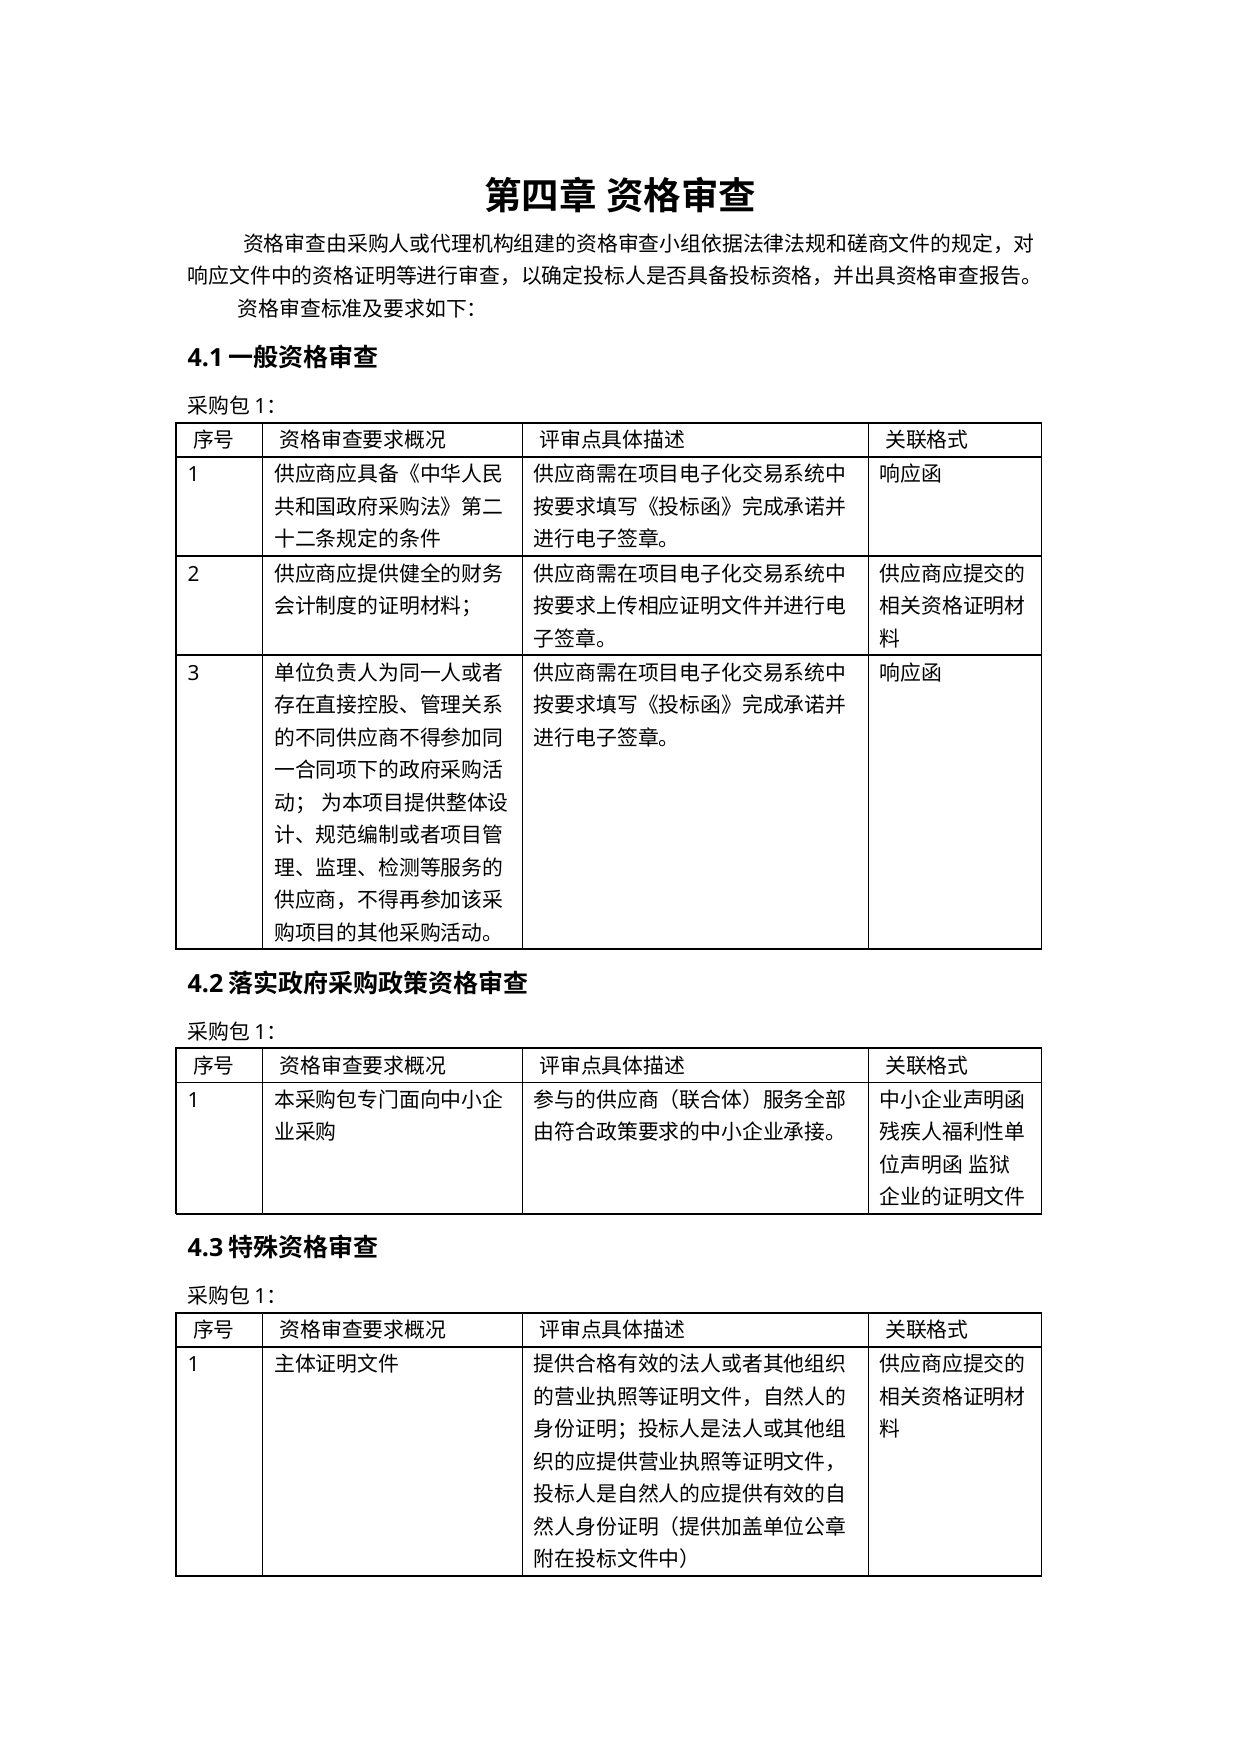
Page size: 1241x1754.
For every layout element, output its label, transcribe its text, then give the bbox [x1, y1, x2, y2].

table_header 资格审查要求概况 [263, 1049, 522, 1081]
text 4.3特殊资格审查 [187, 1214, 1053, 1279]
table_cell 响应函 [869, 656, 1041, 948]
table_header 序号 [177, 424, 262, 456]
table_cell 供应商应提交的相关资格证明材料 [869, 557, 1041, 654]
table_header 序号 [177, 1314, 262, 1346]
text 4.1一般资格审查 [187, 324, 1053, 389]
table_header 评审点具体描述 [523, 1314, 868, 1346]
table_cell 供应商应提供健全的财务会计制度的证明材料； [263, 557, 522, 654]
text 资格审查标准及要求如下： [187, 292, 1053, 324]
text 资格审查由采购人或代理机构组建的资格审查小组依据法律法规和磋商文件的规定，对响应文件中的资格证明等进行审查，以确定投标人是否具备投标资格，并出具资格审查报告。 [187, 227, 1053, 292]
text 第四章 资格审查 [187, 162, 1053, 227]
text 采购包1： [187, 389, 1053, 422]
table_header 资格审查要求概况 [263, 424, 522, 456]
table_cell 供应商应提交的相关资格证明材料 [869, 1348, 1041, 1575]
table_cell 响应函 [869, 458, 1041, 555]
table_header 评审点具体描述 [523, 1049, 868, 1081]
table_header 评审点具体描述 [523, 424, 868, 456]
table_cell 参与的供应商（联合体）服务全部由符合政策要求的中小企业承接。 [523, 1083, 868, 1213]
text 采购包1： [187, 1279, 1053, 1312]
table_header 关联格式 [869, 1314, 1041, 1346]
table_cell 主体证明文件 [263, 1348, 522, 1575]
text 4.2落实政府采购政策资格审查 [187, 950, 1053, 1015]
table_cell 1 [177, 458, 262, 555]
table_cell 1 [177, 1083, 262, 1213]
table_cell 3 [177, 656, 262, 948]
table_cell 提供合格有效的法人或者其他组织的营业执照等证明文件，自然人的身份证明；投标人是法人或其他组织的应提供营业执照等证明文件，投标人是自然人的应提供有效的自然人身份证明（提供加盖单位公章附在投标文件中） [523, 1348, 868, 1575]
table_header 关联格式 [869, 424, 1041, 456]
text 采购包1： [187, 1015, 1053, 1047]
table_cell 单位负责人为同一人或者存在直接控股、管理关系的不同供应商不得参加同一合同项下的政府采购活动； 为本项目提供整体设计、规范编制或者项目管理、监理、检测等服务的供应商，不得再参加该采购项目的其他采购活动。 [263, 656, 522, 948]
table_cell 供应商需在项目电子化交易系统中按要求填写《投标函》完成承诺并进行电子签章。 [523, 656, 868, 948]
table_header 资格审查要求概况 [263, 1314, 522, 1346]
table_cell 中小企业声明函 残疾人福利性单位声明函 监狱企业的证明文件 [869, 1083, 1041, 1213]
table_cell 供应商应具备《中华人民共和国政府采购法》第二十二条规定的条件 [263, 458, 522, 555]
table_cell 2 [177, 557, 262, 654]
table_cell 1 [177, 1348, 262, 1575]
table_header 序号 [177, 1049, 262, 1081]
table_cell 供应商需在项目电子化交易系统中按要求上传相应证明文件并进行电子签章。 [523, 557, 868, 654]
table_header 关联格式 [869, 1049, 1041, 1081]
table_cell 本采购包专门面向中小企业采购 [263, 1083, 522, 1213]
table_cell 供应商需在项目电子化交易系统中按要求填写《投标函》完成承诺并进行电子签章。 [523, 458, 868, 555]
